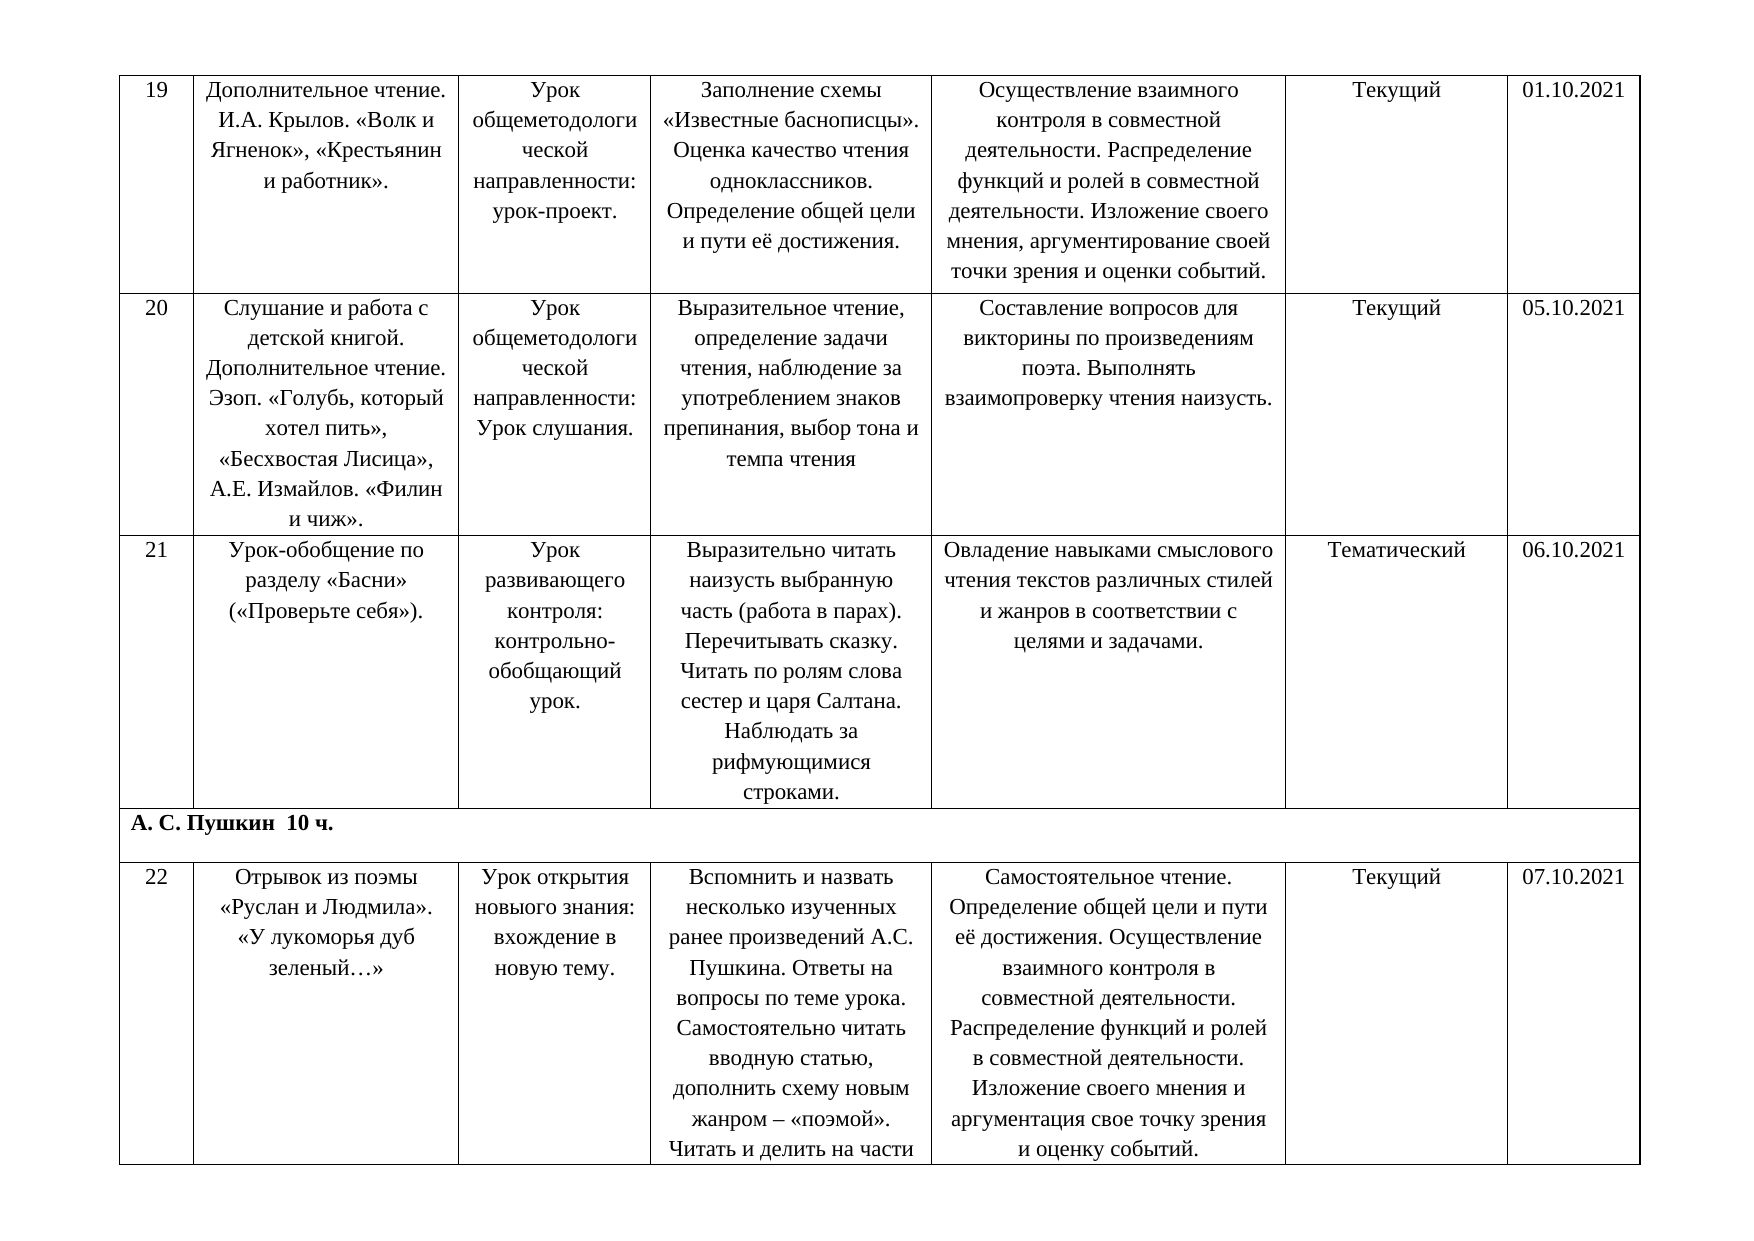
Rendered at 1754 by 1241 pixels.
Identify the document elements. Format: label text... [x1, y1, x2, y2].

table_cell Тематический [1286, 536, 1507, 808]
table_cell 05.10.2021 [1508, 294, 1639, 535]
table_cell Текущий [1286, 863, 1507, 1164]
table_cell 06.10.2021 [1508, 536, 1639, 808]
table_cell Выразительное чтение, определение задачи чтения, наблюдение за употреблением знаков препинания, выбор тона и темпа чтения [651, 294, 931, 535]
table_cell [932, 863, 1285, 1164]
table_cell Текущий [1286, 76, 1507, 293]
table_cell 21 [120, 536, 193, 808]
table_cell 22 [120, 863, 193, 1164]
table_cell Урок-обобщение по разделу «Басни» («Проверьте себя»). [194, 536, 458, 808]
table_cell 07.10.2021 [1508, 863, 1639, 1164]
table_cell А. С. Пушкин 10 ч. [120, 809, 1639, 862]
table_cell Овладение навыками смыслового чтения текстов различных стилей и жанров в соответствии с целями и задачами. [932, 536, 1285, 808]
table_cell Дополнительное чтение. И.А. Крылов. «Волк и Ягненок», «Крестьянин и работник». [194, 76, 458, 293]
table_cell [194, 863, 458, 1164]
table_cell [459, 863, 650, 1164]
table_cell Текущий [1286, 294, 1507, 535]
table_cell Выразительно читать наизусть выбранную часть (работа в парах). Перечитывать сказку. Читать по ролям слова сестер и царя Салтана. Наблюдать за рифмующимися строками. [651, 536, 931, 808]
table_cell Слушание и работа с детской книгой. Дополнительное чтение. Эзоп. «Голубь, который хотел пить», «Бесхвостая Лисица», А.Е. Измайлов. «Филин и чиж». [194, 294, 458, 535]
table_cell 20 [120, 294, 193, 535]
table_cell 01.10.2021 [1508, 76, 1639, 293]
table_cell 19 [120, 76, 193, 293]
table_cell Урок развивающего контроля: контрольно-обобщающий урок. [459, 536, 650, 808]
table_cell Заполнение схемы «Известные баснописцы». Оценка качество чтения одноклассников. Определение общей цели и пути её достижения. [651, 76, 931, 293]
table_cell Урок общеметодологической направленности: Урок слушания. [459, 294, 650, 535]
table_cell Осуществление взаимного контроля в совместной деятельности. Распределение функций и ролей в совместной деятельности. Изложение своего мнения, аргументирование своей точки зрения и оценки событий. [932, 76, 1285, 293]
table_cell Составление вопросов для викторины по произведениям поэта. Выполнять взаимопроверку чтения наизусть. [932, 294, 1285, 535]
table_cell Урок общеметодологической направленности: урок-проект. [459, 76, 650, 293]
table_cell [651, 863, 931, 1164]
